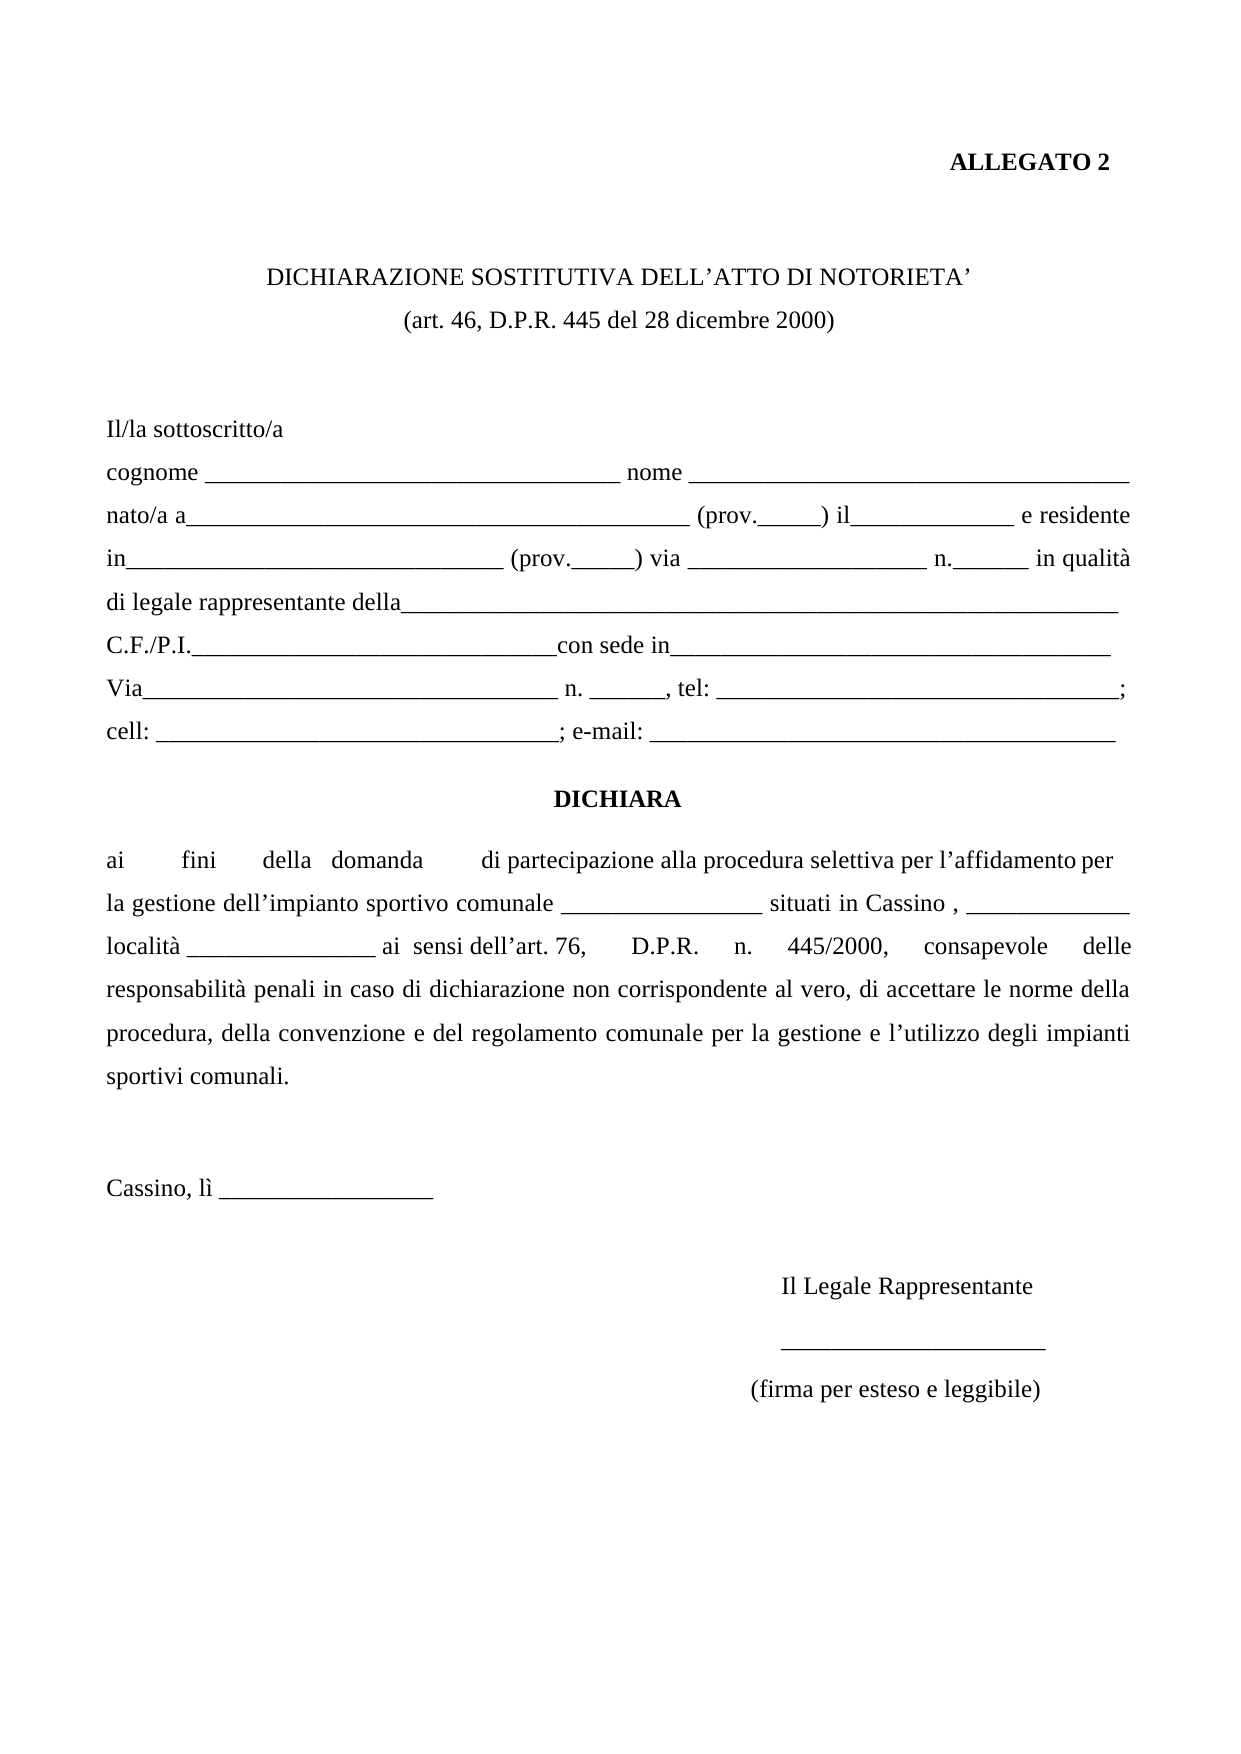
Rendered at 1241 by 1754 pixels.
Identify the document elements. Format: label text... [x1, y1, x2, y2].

text cognome _________________________________ nome ___________________________________ [106, 457, 1132, 486]
text ai fini della domanda di partecipazione alla procedura selettiva per l’affidamento per la gestione dell’impianto sportivo comunale ________________ situati in Cassino , _____________ località _______________ ai sensi dell’art. 76, D.P.R. n. 445/2000, consapevole delle responsabilità penali in caso di dichiarazione non corrispondente al vero, di accettare le norme della procedura, della convenzione e del regolamento comunale per la gestione e l’utilizzo degli impianti sportivi comunali. [106, 845, 1132, 1089]
text cell: ________________________________; e-mail: _____________________________________ [106, 716, 1132, 745]
text C.F./P.I._____________________________con sede in___________________________________ [106, 630, 1132, 658]
text Il/la sottoscritto/a [106, 414, 1132, 443]
text nato/a a________________________________________ (prov._____) il_____________ e residente in______________________________ (prov._____) via ___________________ n.______ in qualità di legale rappresentante della_________________________________________________________ [106, 500, 1132, 615]
text Cassino, lì _________________ [106, 1173, 1134, 1202]
text Il Legale Rappresentante [706, 1274, 1132, 1299]
text DICHIARA [553, 784, 689, 813]
text DICHIARAZIONE SOSTITUTIVA DELL’ATTO DI NOTORIETA’ [106, 262, 1132, 290]
text Via_________________________________ n. ______, tel: ________________________________; [106, 673, 1132, 702]
text (firma per esteso e leggibile) [706, 1377, 1132, 1402]
text ALLEGATO 2 [949, 147, 1136, 176]
text (art. 46, D.P.R. 445 del 28 dicembre 2000) [106, 305, 1132, 333]
text _____________________ [106, 1327, 1132, 1352]
